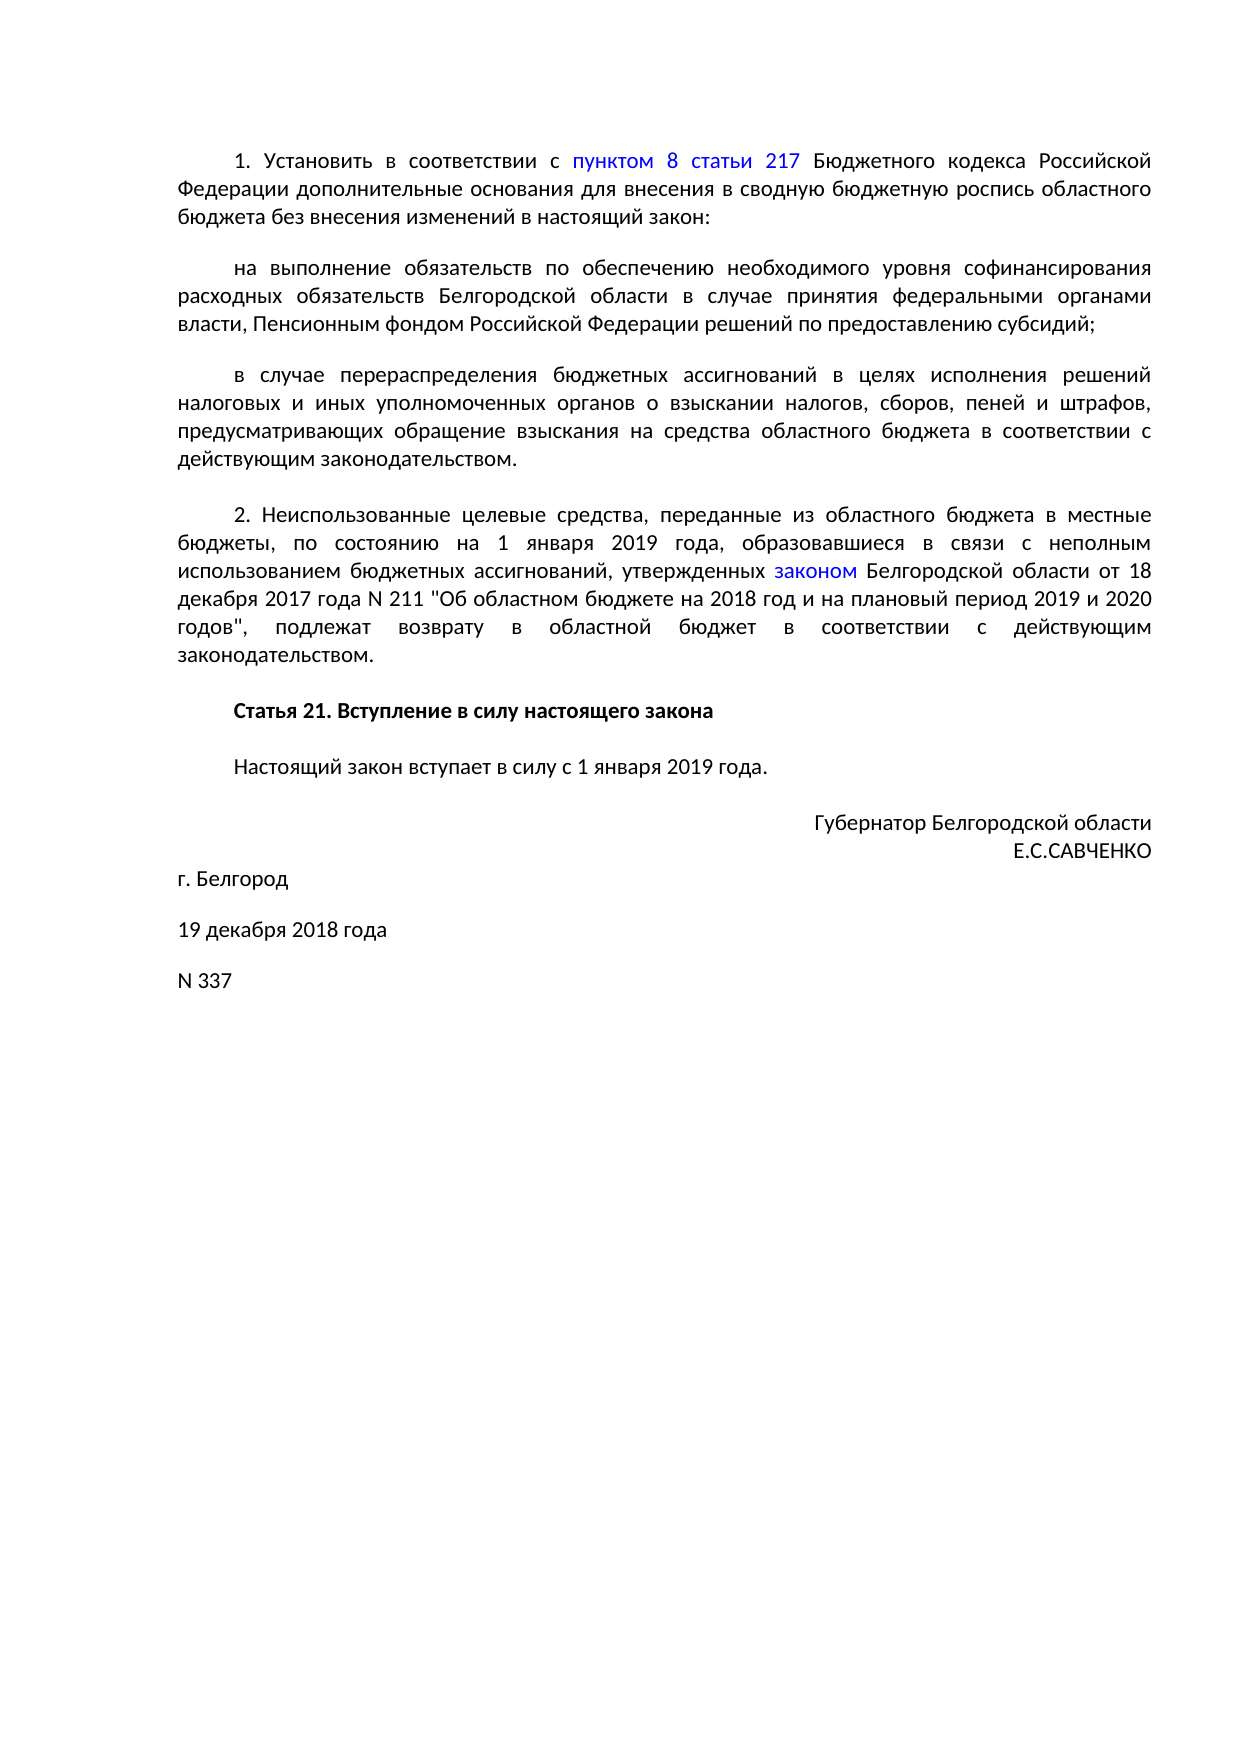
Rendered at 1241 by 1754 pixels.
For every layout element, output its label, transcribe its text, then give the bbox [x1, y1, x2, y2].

title Статья 21. Вступление в силу настоящего закона [177, 696, 1152, 724]
text Губернатор Белгородской области [177, 808, 1152, 836]
text Настоящий закон вступает в силу с 1 января 2019 года. [177, 752, 1152, 780]
text в случае перераспределения бюджетных ассигнований в целях исполнения решений налоговых и иных уполномоченных органов о взыскании налогов, сборов, пеней и штрафов, предусматривающих обращение взыскания на средства областного бюджета в соответствии с действующим законодательством. [177, 360, 1152, 472]
text на выполнение обязательств по обеспечению необходимого уровня софинансирования расходных обязательств Белгородской области в случае принятия федеральными органами власти, Пенсионным фондом Российской Федерации решений по предоставлению субсидий; [177, 253, 1152, 337]
text Е.С.САВЧЕНКО [177, 836, 1152, 864]
text г. Белгород [177, 864, 1152, 892]
text 1. Установить в соответствии с пунктом 8 статьи 217 Бюджетного кодекса Российской Федерации дополнительные основания для внесения в сводную бюджетную роспись областного бюджета без внесения изменений в настоящий закон: [177, 146, 1152, 230]
text 2. Неиспользованные целевые средства, переданные из областного бюджета в местные бюджеты, по состоянию на 1 января 2019 года, образовавшиеся в связи с неполным использованием бюджетных ассигнований, утвержденных законом Белгородской области от 18 декабря 2017 года N 211 "Об областном бюджете на 2018 год и на плановый период 2019 и 2020 годов", подлежат возврату в областной бюджет в соответствии с действующим законодательством. [177, 500, 1152, 668]
text N 337 [177, 966, 1152, 994]
text 19 декабря 2018 года [177, 915, 1152, 943]
